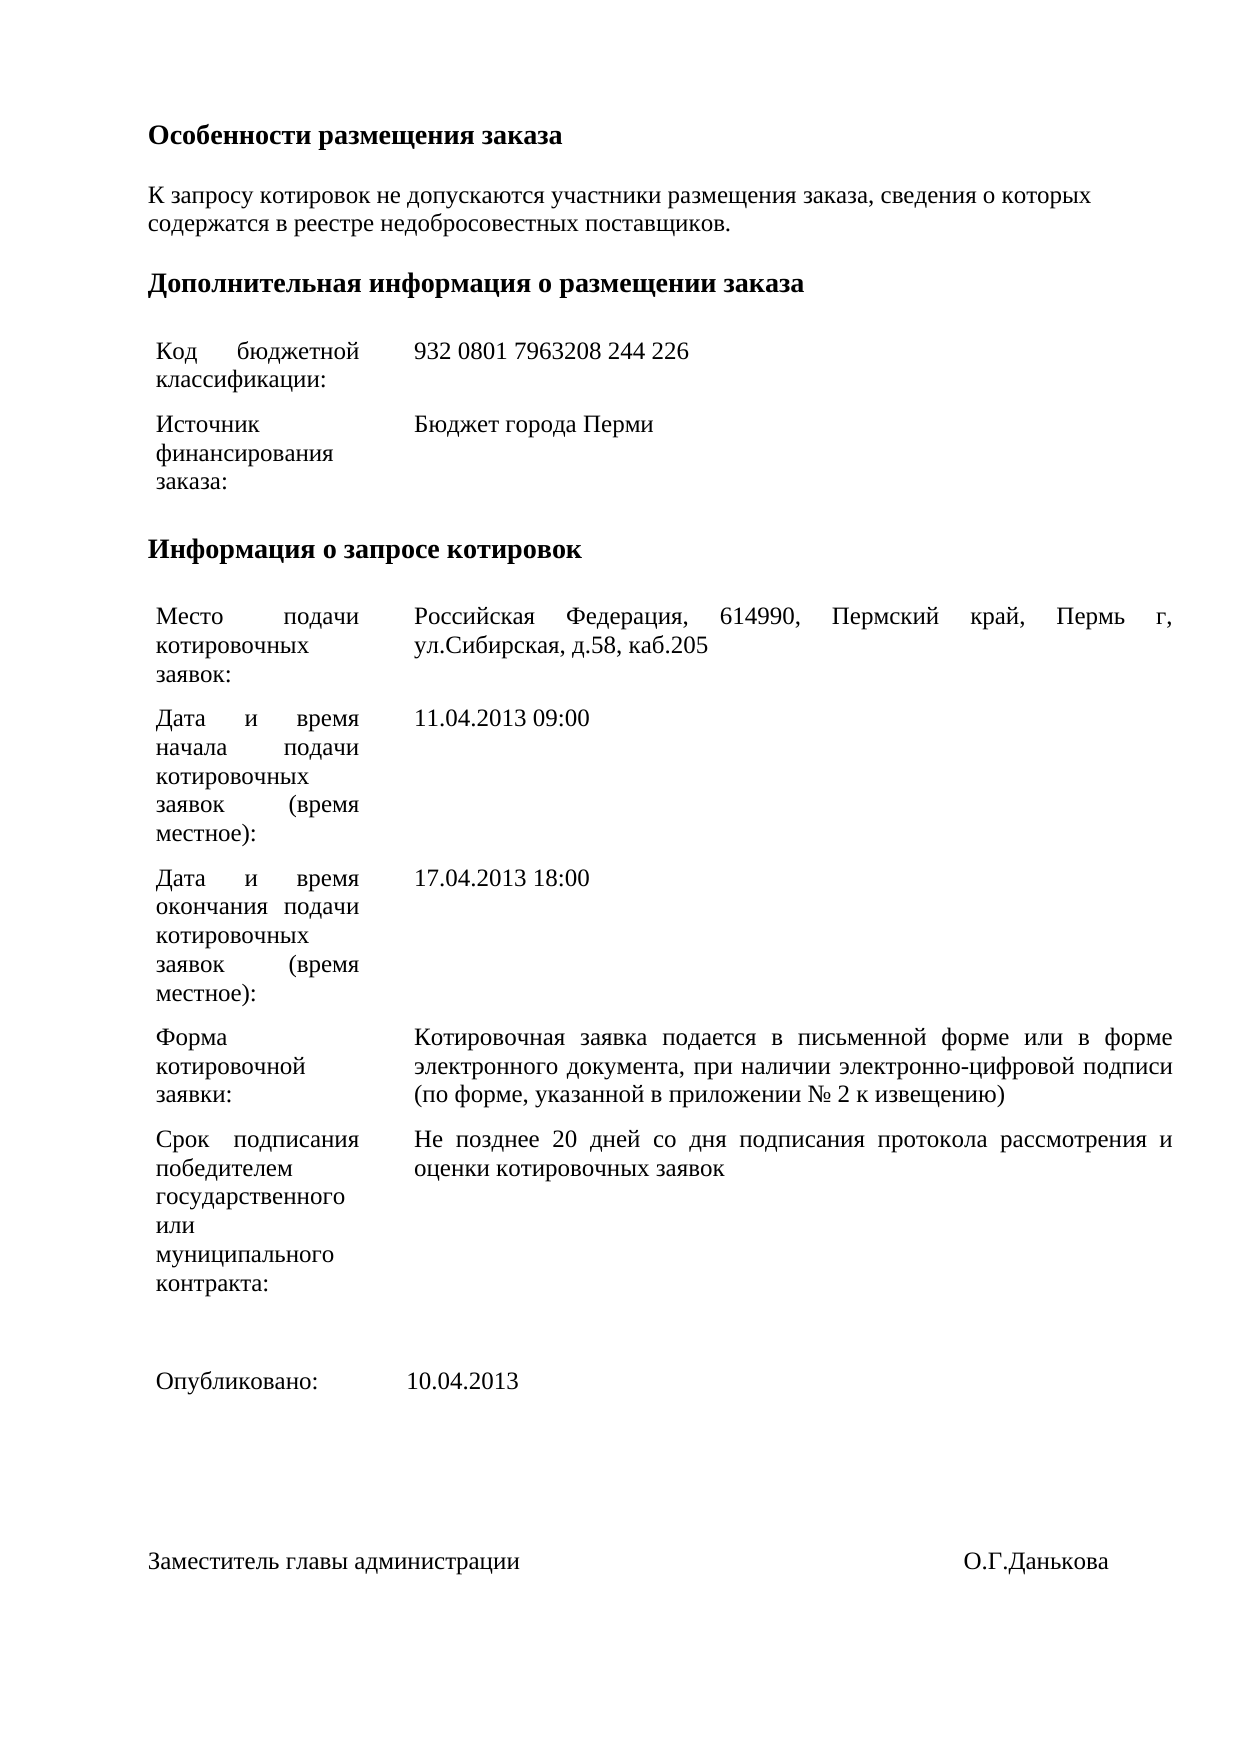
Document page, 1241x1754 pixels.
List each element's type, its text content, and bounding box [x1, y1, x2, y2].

table_header Российская Федерация, 614990, Пермский край, Пермь г, ул.Сибирская, д.58, каб.205 [406, 594, 1181, 696]
table_cell Срок подписания победителем государственного или муниципального контракта: [148, 1116, 406, 1304]
table_cell Не позднее 20 дней со дня подписания протокола рассмотрения и оценки котировочных заявок [406, 1116, 1181, 1304]
table_cell Котировочная заявка подается в письменной форме или в форме электронного документа, при наличии электронно-цифровой подписи (по форме, указанной в приложении № 2 к извещению) [406, 1014, 1181, 1116]
table_cell Дата и время окончания подачи котировочных заявок (время местное): [148, 855, 406, 1014]
table_cell Бюджет города Перми [406, 401, 1181, 503]
table_cell Дата и время начала подачи котировочных заявок (время местное): [148, 696, 406, 855]
text Дополнительная информация о размещении заказа [148, 266, 1181, 299]
table_cell Форма котировочной заявки: [148, 1014, 406, 1116]
text Информация о запросе котировок [148, 532, 1181, 564]
table_header 10.04.2013 [406, 1358, 1181, 1402]
table_header 932 0801 7963208 244 226 [406, 328, 1181, 401]
text К запросу котировок не допускаются участники размещения заказа, сведения о которых содержатся в реестре недобросовестных поставщиков. [148, 180, 1181, 237]
table_cell 11.04.2013 09:00 [406, 696, 1181, 855]
text Заместитель главы администрации О.Г.Данькова [148, 1546, 1181, 1575]
table_cell Источник финансирования заказа: [148, 401, 406, 503]
table_header Опубликовано: [148, 1358, 406, 1402]
table_header Код бюджетной классификации: [148, 328, 406, 401]
table_cell 17.04.2013 18:00 [406, 855, 1181, 1014]
table_header Место подачи котировочных заявок: [148, 594, 406, 696]
text Особенности размещения заказа [148, 118, 1181, 151]
